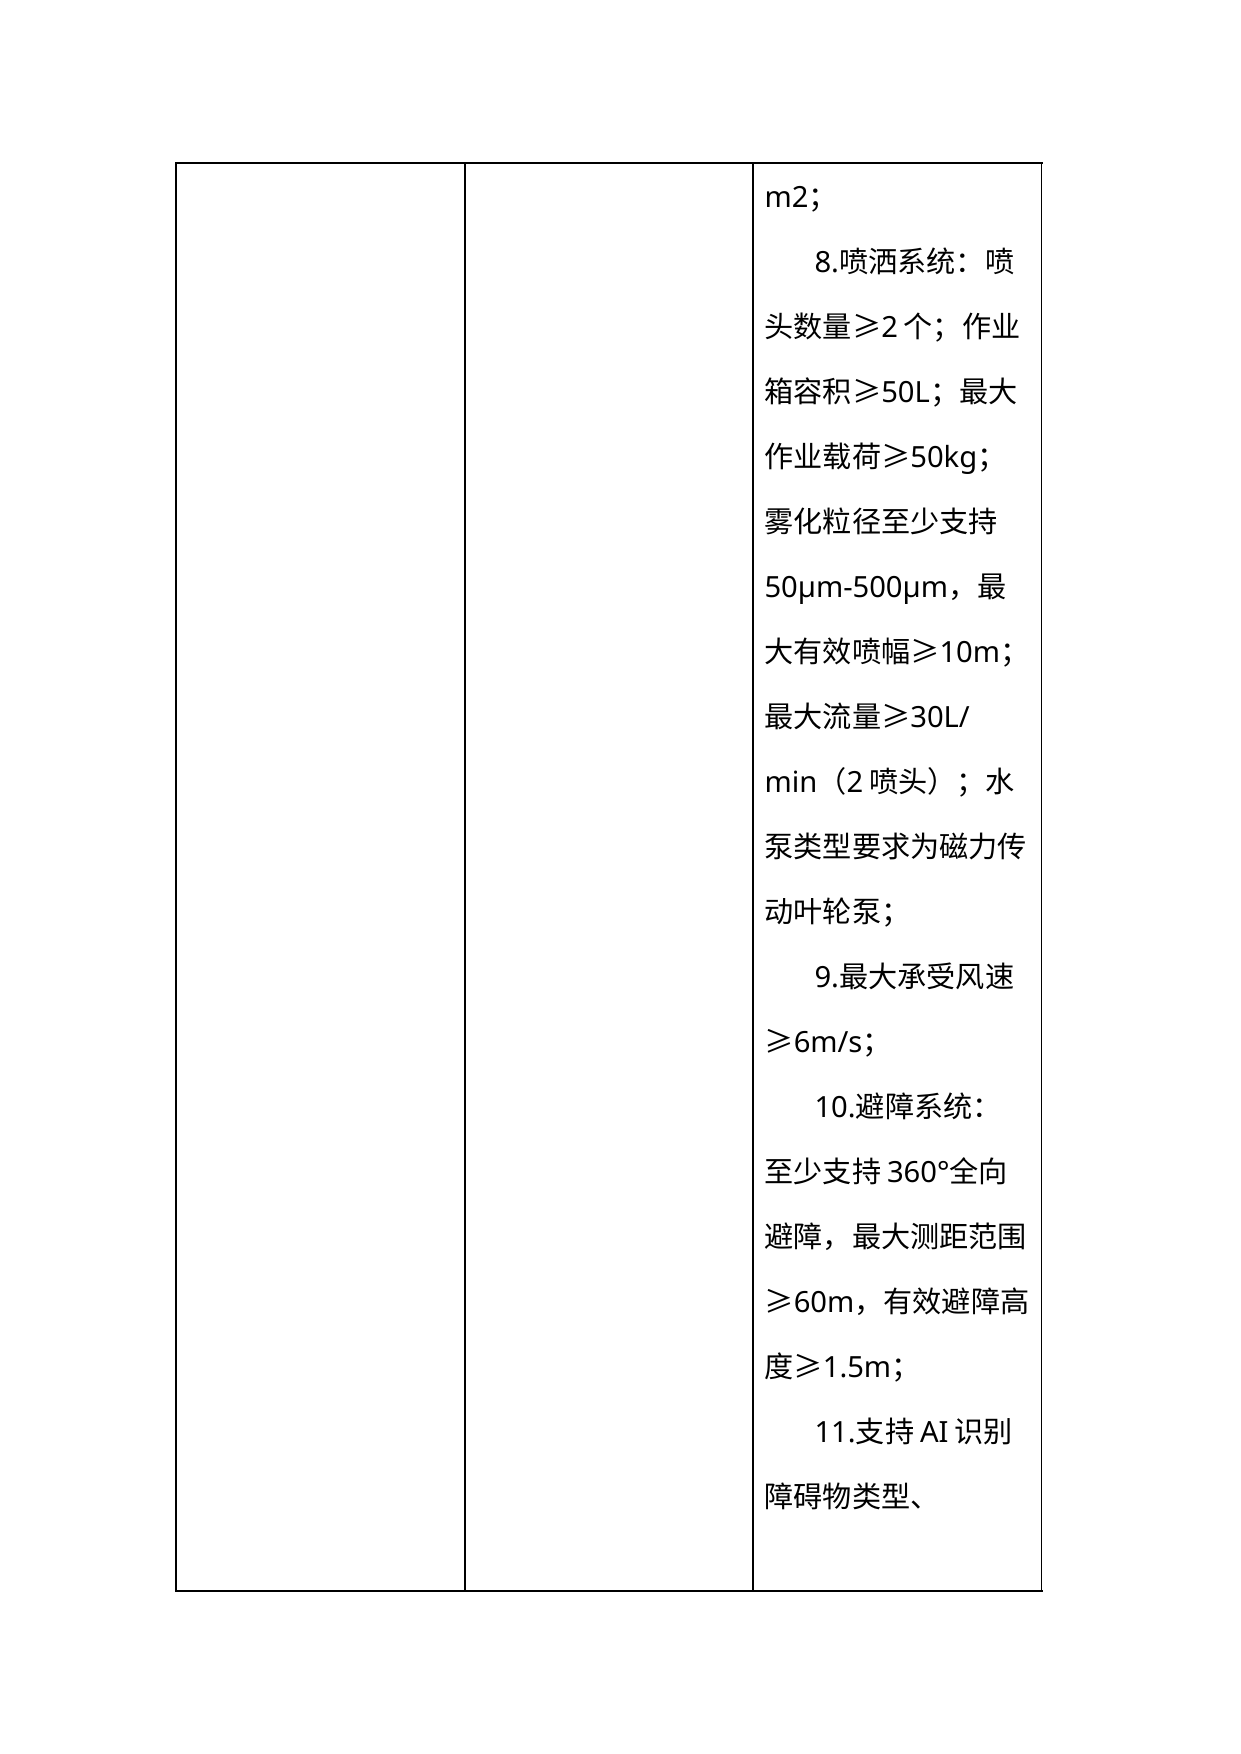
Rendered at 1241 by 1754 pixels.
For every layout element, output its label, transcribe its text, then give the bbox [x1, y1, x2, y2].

table_cell [466, 164, 752, 1590]
table_cell 1 [177, 164, 464, 1590]
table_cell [754, 164, 1041, 1590]
